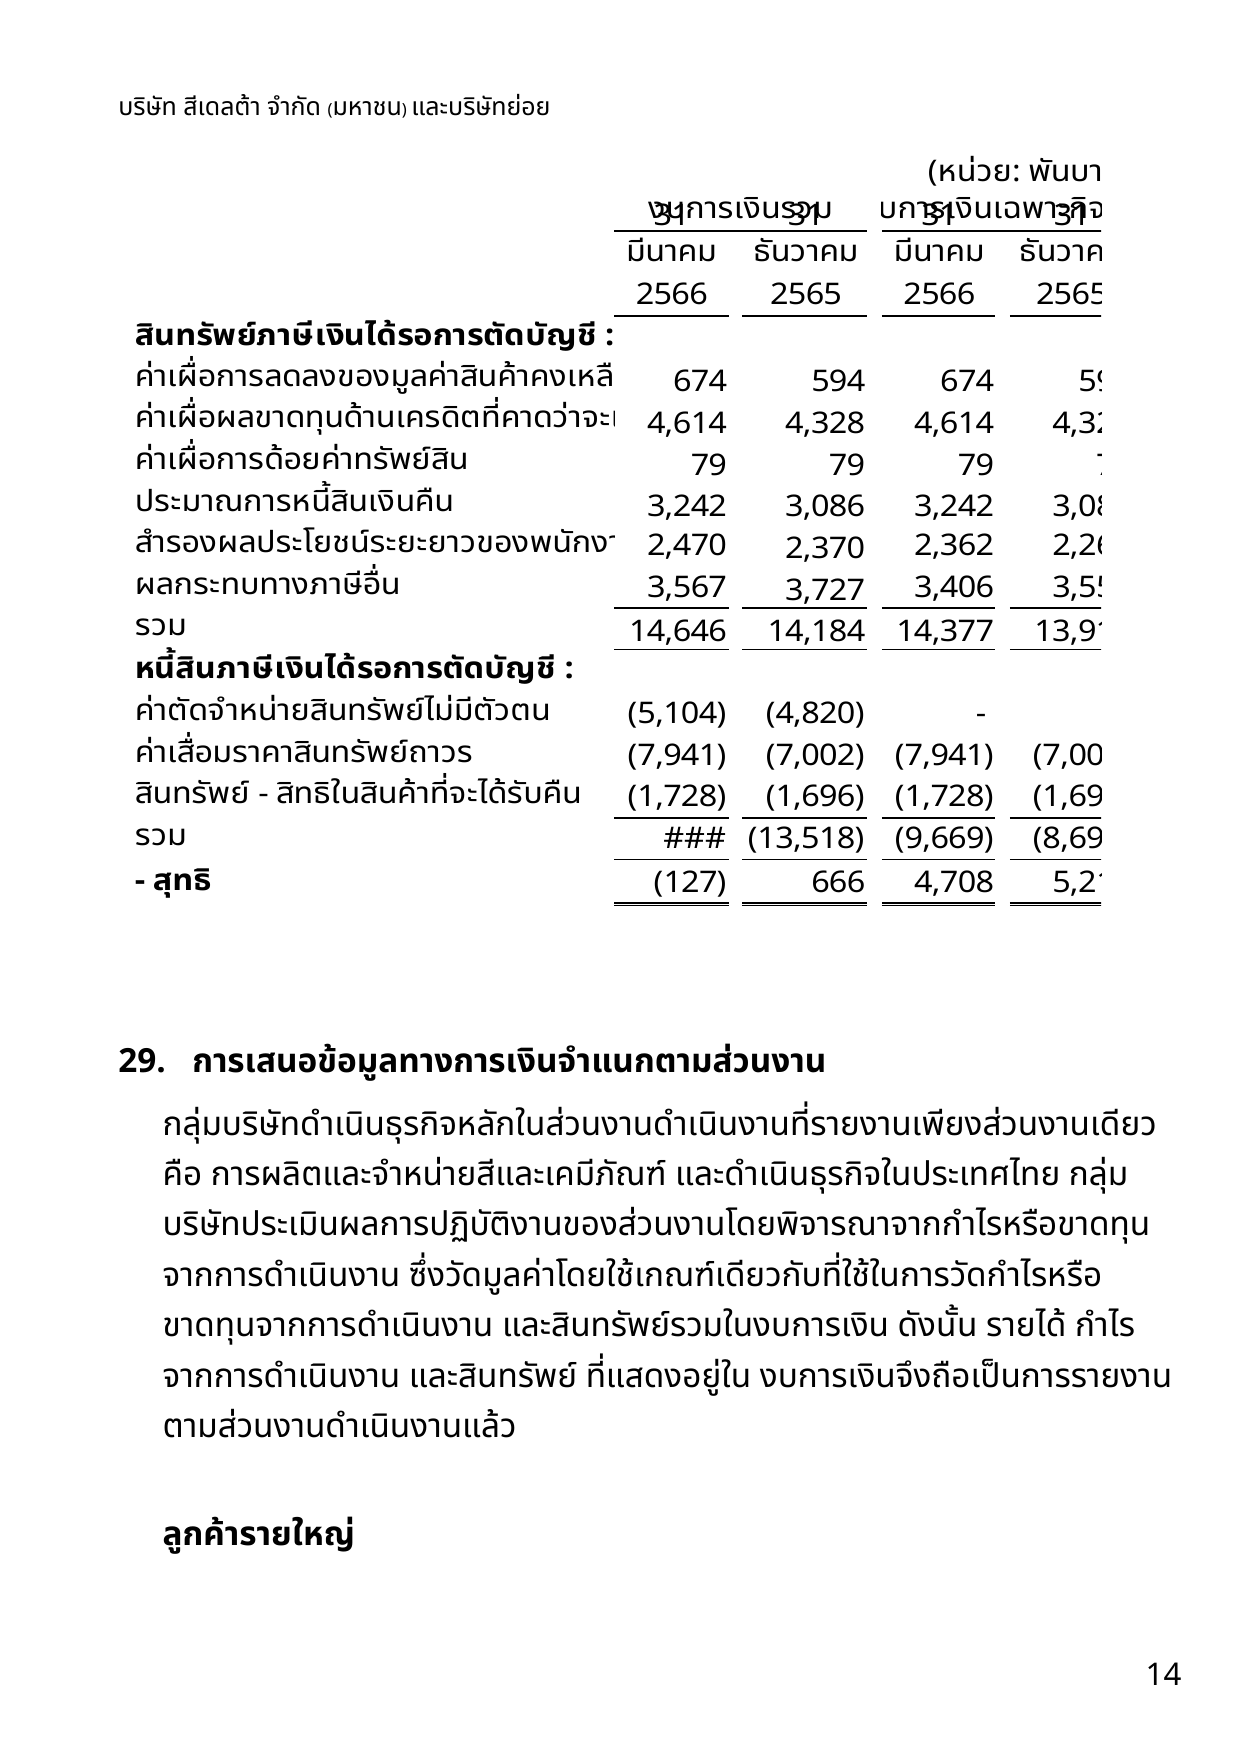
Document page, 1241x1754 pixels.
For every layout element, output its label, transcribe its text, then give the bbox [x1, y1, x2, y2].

text 29. การเสนอข้อมูลทางการเงินจำแนกตามส่วนงาน [118, 1036, 1181, 1087]
text กลุ่มบริษัทดำเนินธุรกิจหลักในส่วนงานดำเนินงานที่รายงานเพียงส่วนงานเดียว คือ การผลิตและจำหน่ายสีและเคมีภัณฑ์ และดำเนินธุรกิจในประเทศไทย กลุ่มบริษัทประเมินผลการปฏิบัติงานของส่วนงานโดยพิจารณาจากกำไรหรือขาดทุนจากการดำเนินงาน ซึ่งวัดมูลค่าโดยใช้เกณฑ์เดียวกับที่ใช้ในการวัดกำไรหรือขาดทุนจากการดำเนินงาน และสินทรัพย์รวมในงบการเงิน ดังนั้น รายได้ กำไรจากการดำเนินงาน และสินทรัพย์ ที่แสดงอยู่ใน งบการเงินจึงถือเป็นการรายงานตามส่วนงานดำเนินงานแล้ว [106, 1099, 1181, 1452]
text ลูกค้ารายใหญ่ [106, 1510, 1181, 1561]
